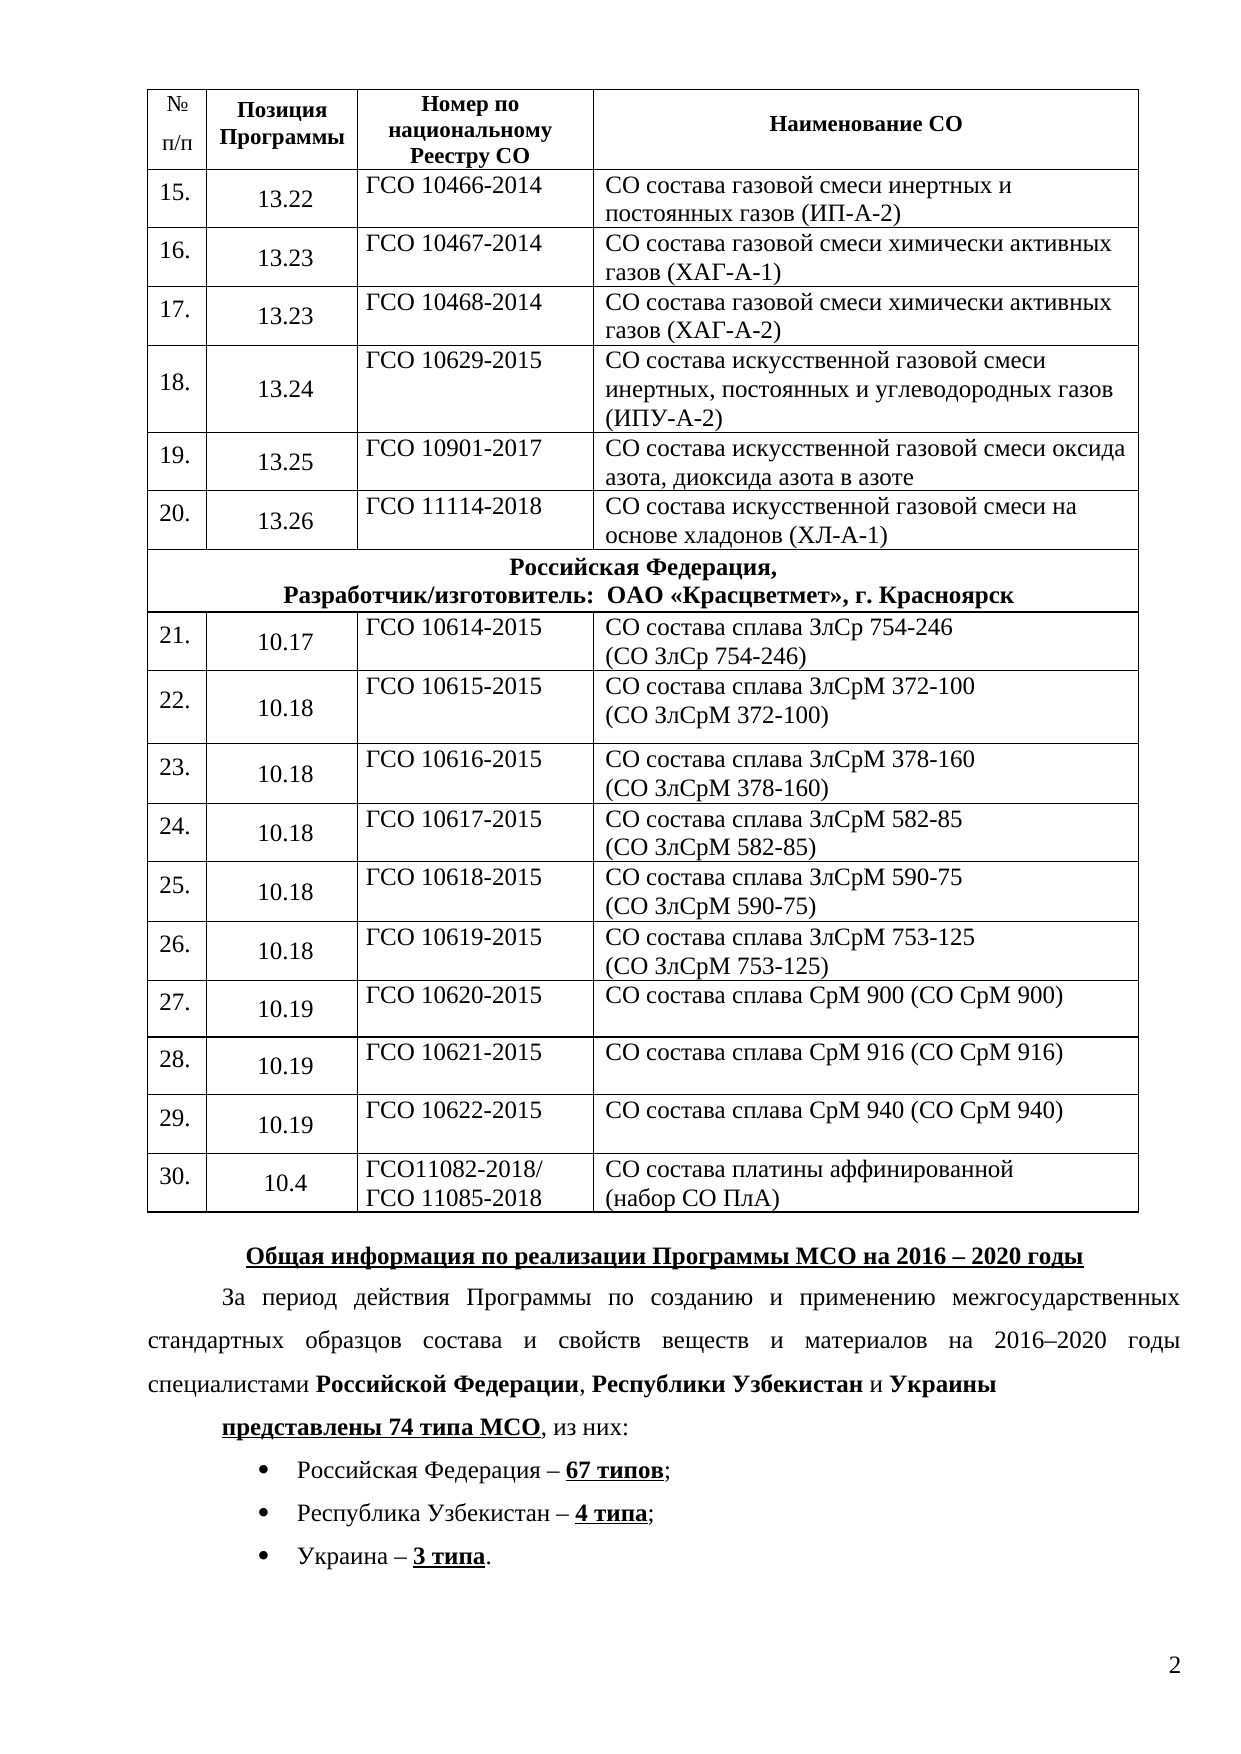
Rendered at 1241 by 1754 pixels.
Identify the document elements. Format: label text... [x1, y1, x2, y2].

table_cell СО состава сплава СрМ 900 (СО СрМ 900) [594, 981, 1138, 1036]
table_cell ГСО 10622-2015 [358, 1095, 593, 1153]
table_cell 13.23 [207, 287, 357, 344]
table_cell СО состава сплава ЗлСрМ 378-160 (СО ЗлСрМ 378-160) [594, 744, 1138, 803]
table_cell Российская Федерация, Разработчик/изготовитель: ОАО «Красцветмет», г. Красноярск [148, 550, 1138, 611]
table_cell [148, 491, 206, 549]
table_cell СО состава сплава ЗлСр 754-246 (СО ЗлСр 754-246) [594, 613, 1138, 670]
list Республика Узбекистан – 4 типа; [259, 1498, 1181, 1527]
table_cell [148, 922, 206, 979]
table_cell 10.4 [207, 1154, 357, 1211]
table_cell СО состава сплава ЗлСрМ 590-75 (СО ЗлСрМ 590-75) [594, 862, 1138, 921]
table_cell 13.25 [207, 433, 357, 490]
table_cell [148, 981, 206, 1036]
table_cell [148, 170, 206, 227]
table_cell ГСО 10619-2015 [358, 922, 593, 979]
table_cell ГСО 10614-2015 [358, 613, 593, 670]
table_cell ГСО11082-2018/ ГСО 11085-2018 [358, 1154, 593, 1211]
table_header Позиция Программы [207, 90, 357, 169]
list Украина – 3 типа. [259, 1541, 1181, 1570]
table_cell 10.19 [207, 1095, 357, 1153]
table_header № п/п [148, 90, 206, 169]
text Общая информация по реализации Программы МСО на 2016 – 2020 годы [148, 1241, 1181, 1270]
table_cell [148, 433, 206, 490]
table_cell 10.18 [207, 744, 357, 803]
table_cell ГСО 10618-2015 [358, 862, 593, 921]
table_cell 10.17 [207, 613, 357, 670]
table_cell СО состава сплава ЗлСрМ 753-125 (СО ЗлСрМ 753-125) [594, 922, 1138, 979]
table_cell 10.18 [207, 671, 357, 743]
text За период действия Программы по созданию и применению межгосударственных стандартных образцов состава и свойств веществ и материалов на 2016–2020 годы специалистами Российской Федерации, Республики Узбекистан и Украины [148, 1282, 1181, 1397]
table_cell [148, 862, 206, 921]
table_cell 13.26 [207, 491, 357, 549]
table_cell СО состава газовой смеси химически активных газов (ХАГ-А-1) [594, 228, 1138, 286]
table_cell [148, 744, 206, 803]
text представлены 74 типа МСО, из них: [148, 1412, 1181, 1441]
table_cell ГСО 10615-2015 [358, 671, 593, 743]
table_cell СО состава искусственной газовой смеси на основе хладонов (ХЛ-А-1) [594, 491, 1138, 549]
table_cell 13.23 [207, 228, 357, 286]
list Российская Федерация – 67 типов; [259, 1455, 1181, 1484]
table_cell ГСО 10467-2014 [358, 228, 593, 286]
table_cell [148, 1095, 206, 1153]
table_cell [148, 346, 206, 432]
table_header Наименование СО [594, 90, 1138, 169]
table_cell [148, 804, 206, 861]
table_cell 10.18 [207, 922, 357, 979]
table_cell 13.24 [207, 346, 357, 432]
table_cell [148, 613, 206, 670]
table_cell 10.18 [207, 862, 357, 921]
table_cell [148, 1154, 206, 1211]
table_cell ГСО 10468-2014 [358, 287, 593, 344]
table_cell СО состава искусственной газовой смеси инертных, постоянных и углеводородных газов (ИПУ-А-2) [594, 346, 1138, 432]
table_header Номер по национальному Реестру СО [358, 90, 593, 169]
table_cell ГСО 11114-2018 [358, 491, 593, 549]
table_cell СО состава газовой смеси химически активных газов (ХАГ-А-2) [594, 287, 1138, 344]
table_cell ГСО 10616-2015 [358, 744, 593, 803]
table_cell [148, 671, 206, 743]
table_cell СО состава сплава СрМ 916 (СО СрМ 916) [594, 1038, 1138, 1094]
table_cell СО состава платины аффинированной (набор СО ПлА) [594, 1154, 1138, 1211]
table_cell 10.19 [207, 981, 357, 1036]
table_cell СО состава сплава ЗлСрМ 582-85 (СО ЗлСрМ 582-85) [594, 804, 1138, 861]
table_cell [148, 1038, 206, 1094]
table_cell СО состава сплава ЗлСрМ 372-100 (СО ЗлСрМ 372-100) [594, 671, 1138, 743]
table_cell ГСО 10629-2015 [358, 346, 593, 432]
table_cell ГСО 10621-2015 [358, 1038, 593, 1094]
table_cell 10.18 [207, 804, 357, 861]
table_cell СО состава искусственной газовой смеси оксида азота, диоксида азота в азоте [594, 433, 1138, 490]
table_cell ГСО 10620-2015 [358, 981, 593, 1036]
table_cell [148, 228, 206, 286]
table_cell 13.22 [207, 170, 357, 227]
table_cell СО состава сплава СрМ 940 (СО СрМ 940) [594, 1095, 1138, 1153]
table_cell СО состава газовой смеси инертных и постоянных газов (ИП-А-2) [594, 170, 1138, 227]
table_cell [148, 287, 206, 344]
table_cell ГСО 10466-2014 [358, 170, 593, 227]
table_cell 10.19 [207, 1038, 357, 1094]
table_cell ГСО 10617-2015 [358, 804, 593, 861]
table_cell ГСО 10901-2017 [358, 433, 593, 490]
